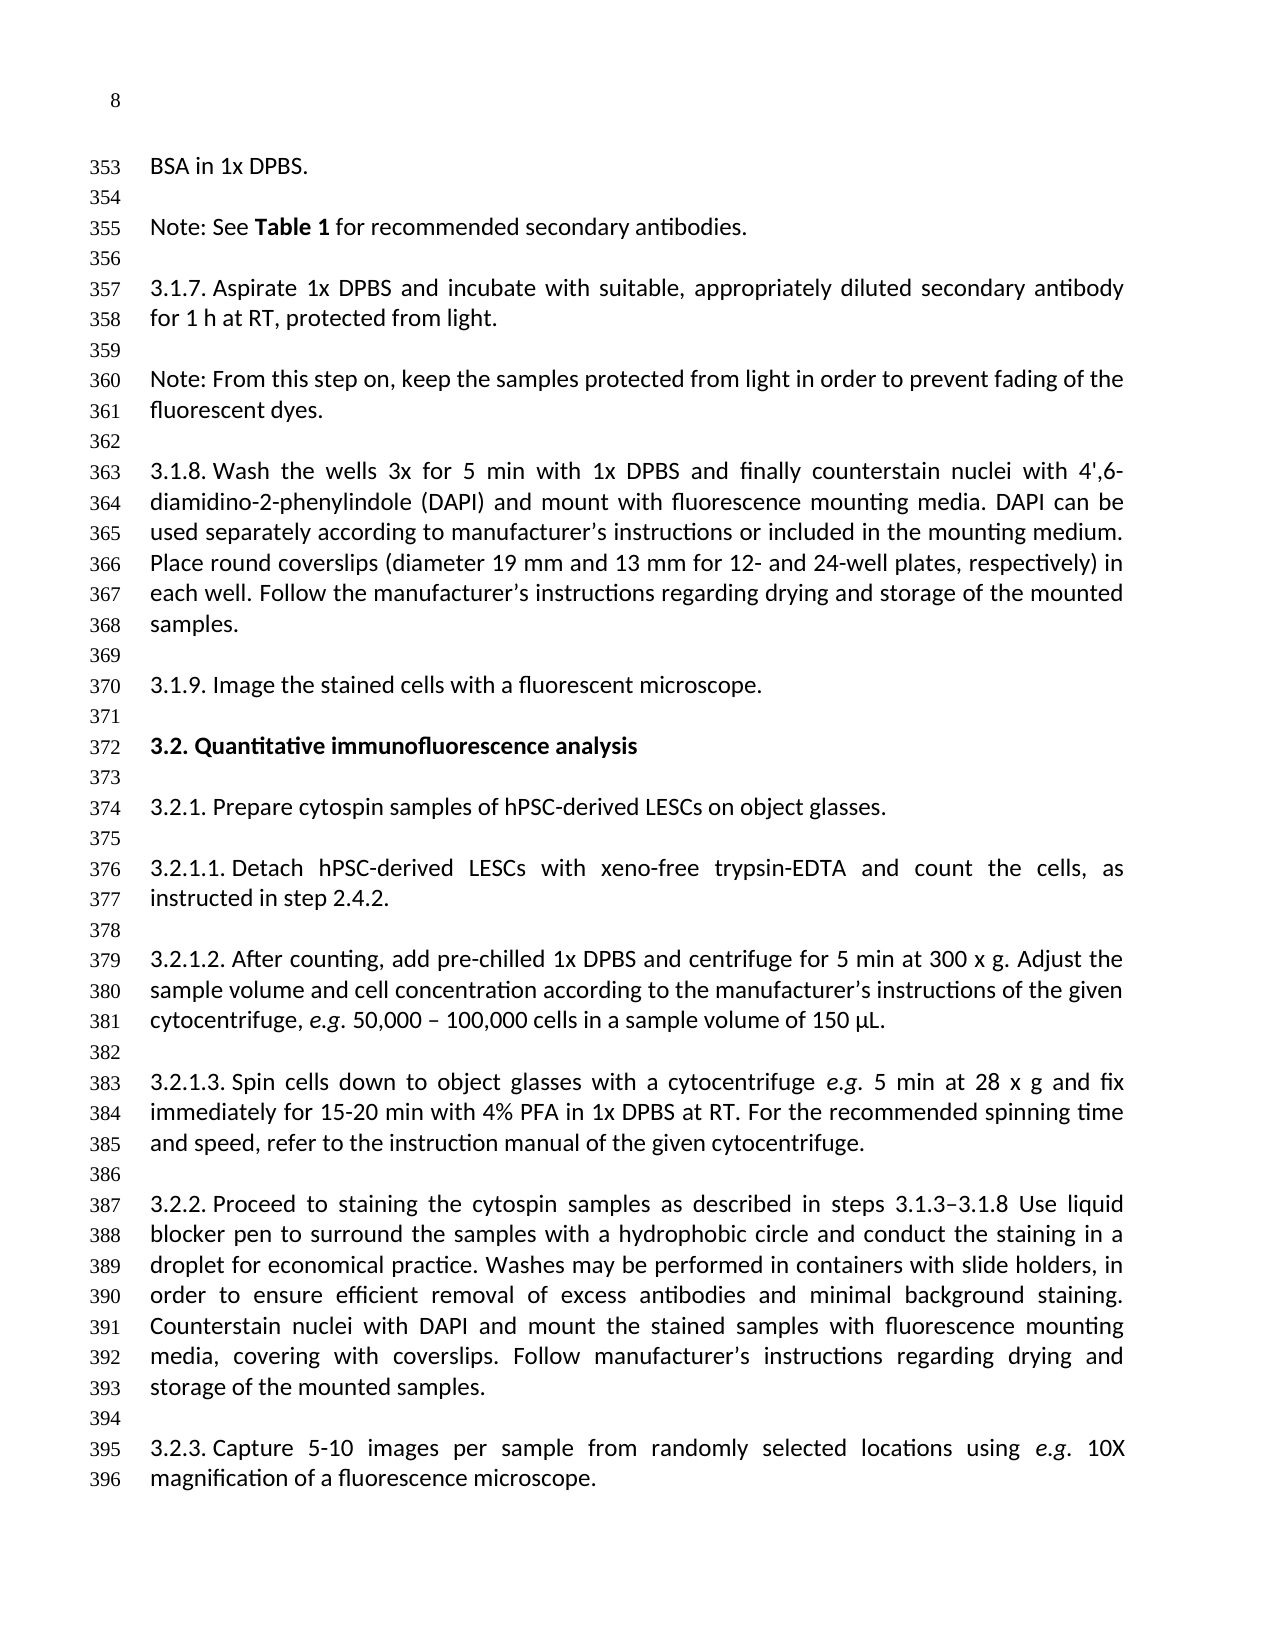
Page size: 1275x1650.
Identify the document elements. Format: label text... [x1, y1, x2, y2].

list Spin cells down to object glasses with a cytocentrifuge e.g. 5 min at 28 x g and fix immediately for 15-20 min with 4% PFA in 1x DPBS at RT. For the recommended spinning time and speed, refer to the instruction manual of the given cytocentrifuge. [150, 1066, 1125, 1157]
list Capture 5-10 images per sample from randomly selected locations using e.g. 10X magnification of a fluorescence microscope. [150, 1432, 1125, 1493]
list Note: From this step on, keep the samples protected from light in order to prevent fading of the fluorescent dyes. [150, 364, 1125, 425]
list Note: See Table 1 for recommended secondary antibodies. [150, 211, 1125, 242]
list After counting, add pre-chilled 1x DPBS and centrifuge for 5 min at 300 x g. Adjust the sample volume and cell concentration according to the manufacturer’s instructions of the given cytocentrifuge, e.g. 50,000 – 100,000 cells in a sample volume of 150 µL. [150, 943, 1125, 1035]
list Image the stained cells with a fluorescent microscope. [150, 669, 1125, 699]
list Quantitative immunofluorescence analysis [150, 730, 1125, 760]
list Proceed to staining the cytospin samples as described in steps 3.1.3–3.1.8 Use liquid blocker pen to surround the samples with a hydrophobic circle and conduct the staining in a droplet for economical practice. Washes may be performed in containers with slide holders, in order to ensure efficient removal of excess antibodies and minimal background staining. Counterstain nuclei with DAPI and mount the stained samples with fluorescence mounting media, covering with coverslips. Follow manufacturer’s instructions regarding drying and storage of the mounted samples. [150, 1188, 1125, 1401]
list Detach hPSC-derived LESCs with xeno-free trypsin-EDTA and count the cells, as instructed in step 2.4.2. [150, 852, 1125, 913]
list Wash the wells 3x for 5 min with 1x DPBS and finally counterstain nuclei with 4',6-diamidino-2-phenylindole (DAPI) and mount with fluorescence mounting media. DAPI can be used separately according to manufacturer’s instructions or included in the mounting medium. Place round coverslips (diameter 19 mm and 13 mm for 12- and 24-well plates, respectively) in each well. Follow the manufacturer’s instructions regarding drying and storage of the mounted samples. [150, 455, 1125, 638]
list Aspirate 1x DPBS and incubate with suitable, appropriately diluted secondary antibody for 1 h at RT, protected from light. [150, 272, 1125, 333]
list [150, 150, 1125, 181]
list Prepare cytospin samples of hPSC-derived LESCs on object glasses. [150, 791, 1125, 821]
